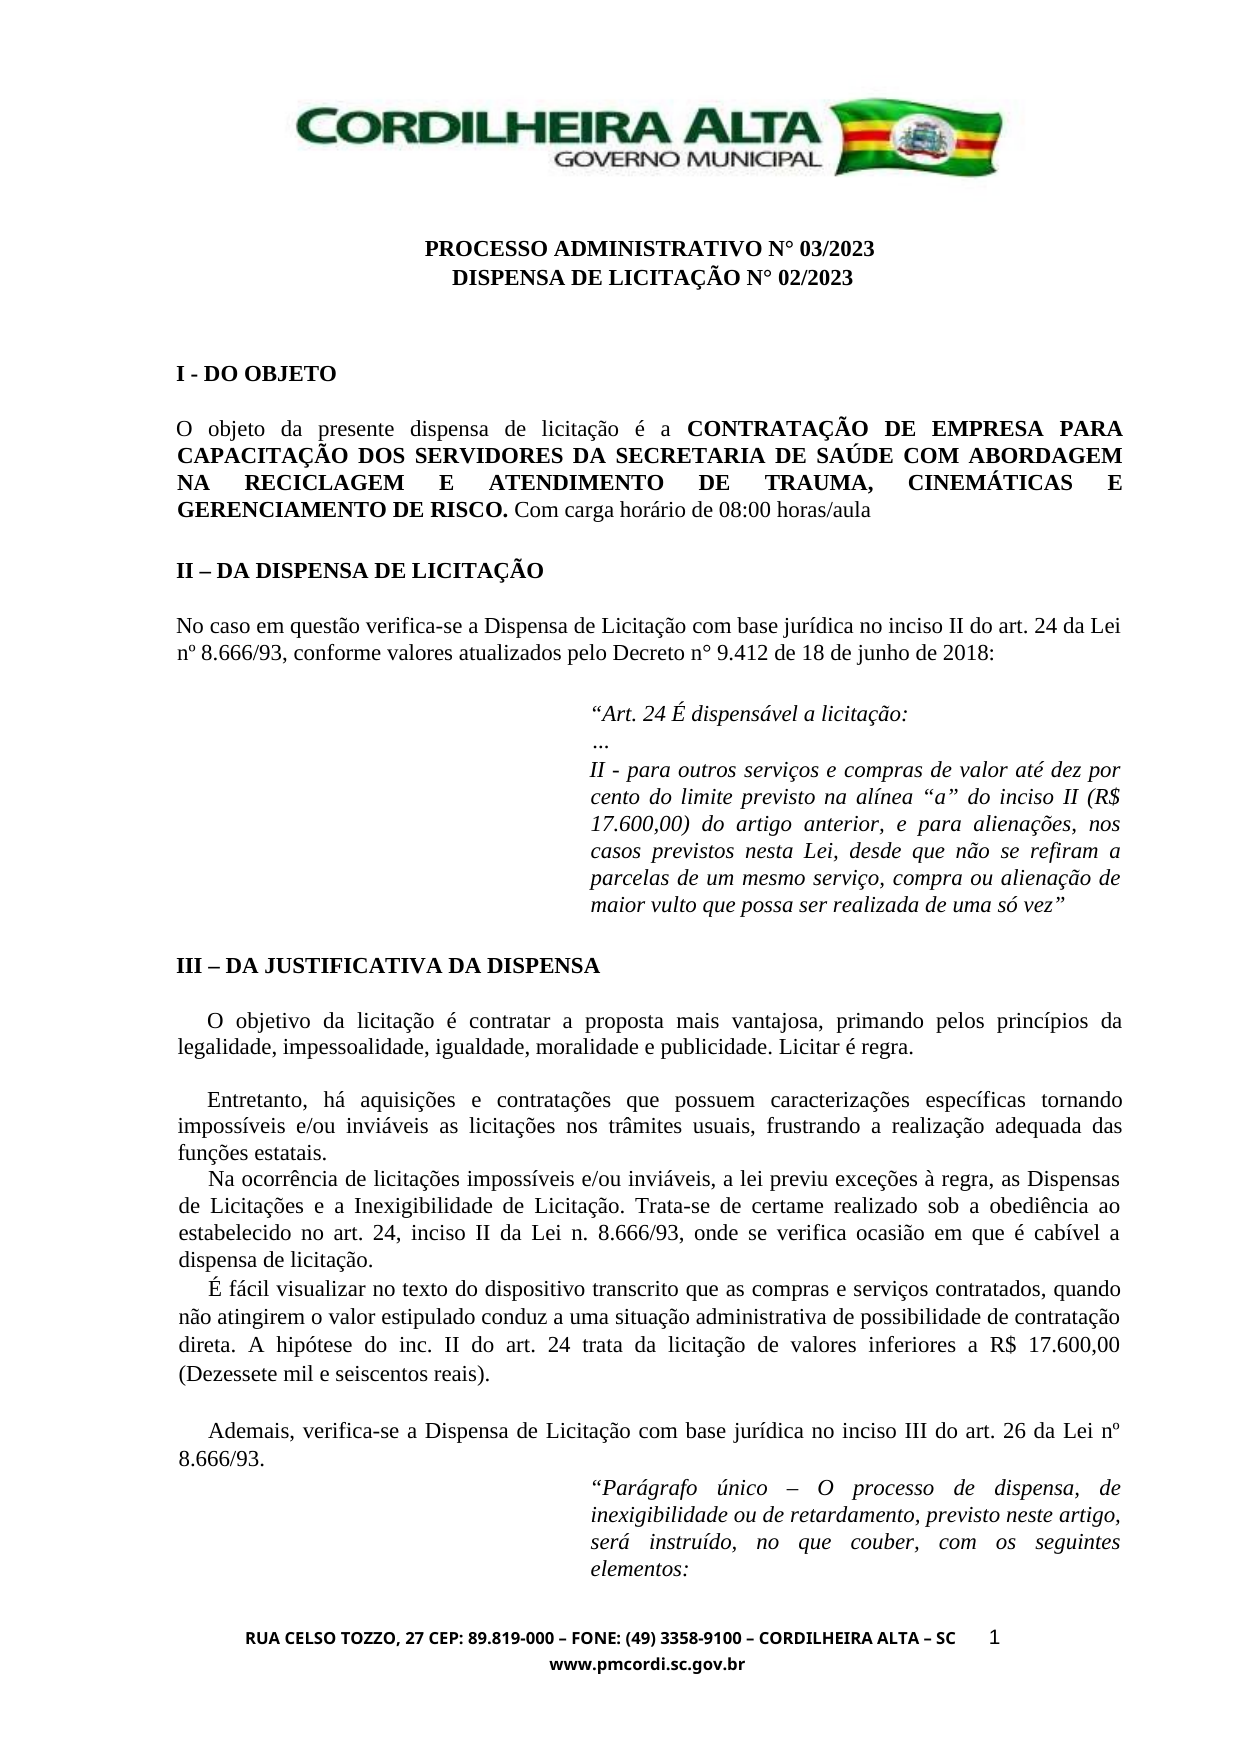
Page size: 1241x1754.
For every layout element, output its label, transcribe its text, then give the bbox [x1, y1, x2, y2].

subtitle Na ocorrência de licitações impossíveis e/ou inviáveis, a lei previu exceções à regra, as Dispensas de Licitações e a Inexigibilidade de Licitação. Trata-se de certame realizado sob a obediência ao estabelecido no art. 24, inciso II da Lei n. 8.666/93, onde se verifica ocasião em que é cabível a dispensa de licitação. [178, 1165, 1122, 1273]
text “Parágrafo único – O processo de dispensa, de inexigibilidade ou de retardamento, previsto neste artigo, será instruído, no que couber, com os seguintes elementos: [589, 1474, 1124, 1581]
text Ademais, verifica-se a Dispensa de Licitação com base jurídica no inciso III do art. 26 da Lei nº 8.666/93. [178, 1417, 1122, 1472]
picture [273, 75, 1026, 202]
text PROCESSO ADMINISTRATIVO N° 03/2023 [177, 235, 1122, 262]
text O objeto da presente dispensa de licitação é a CONTRATAÇÃO DE EMPRESA PARA CAPACITAÇÃO DOS SERVIDORES DA SECRETARIA DE SAÚDE COM ABORDAGEM NA RECICLAGEM E ATENDIMENTO DE TRAUMA, CINEMÁTICAS E GERENCIAMENTO DE RISCO. Com carga horário de 08:00 horas/aula [176, 415, 1123, 522]
text DISPENSA DE LICITAÇÃO N° 02/2023 [177, 264, 1122, 290]
text “Art. 24 É dispensável a licitação: [589, 700, 1124, 726]
subtitle II – DA DISPENSA DE LICITAÇÃO [176, 557, 1124, 583]
text É fácil visualizar no texto do dispositivo transcrito que as compras e serviços contratados, quando não atingirem o valor estipulado conduz a uma situação administrativa de possibilidade de contratação direta. A hipótese do inc. II do art. 24 trata da licitação de valores inferiores a R$ 17.600,00 (Dezessete mil e seiscentos reais). [178, 1274, 1122, 1386]
text II - para outros serviços e compras de valor até dez por cento do limite previsto na alínea “a” do inciso II (R$ 17.600,00) do artigo anterior, e para alienações, nos casos previstos nesta Lei, desde que não se refiram a parcelas de um mesmo serviço, compra ou alienação de maior vulto que possa ser realizada de uma só vez” [589, 756, 1124, 917]
text ... [339, 727, 864, 753]
text O objetivo da licitação é contratar a proposta mais vantajosa, primando pelos princípios da legalidade, impessoalidade, igualdade, moralidade e publicidade. Licitar é regra. [177, 1007, 1124, 1060]
text Entretanto, há aquisições e contratações que possuem caracterizações específicas tornando impossíveis e/ou inviáveis as licitações nos trâmites usuais, frustrando a realização adequada das funções estatais. [177, 1086, 1124, 1165]
subtitle I - DO OBJETO [176, 360, 1124, 386]
text No caso em questão verifica-se a Dispensa de Licitação com base jurídica no inciso II do art. 24 da Lei nº 8.666/93, conforme valores atualizados pelo Decreto n° 9.412 de 18 de junho de 2018: [176, 612, 1123, 666]
subtitle III – DA JUSTIFICATIVA DA DISPENSA [176, 952, 1124, 978]
